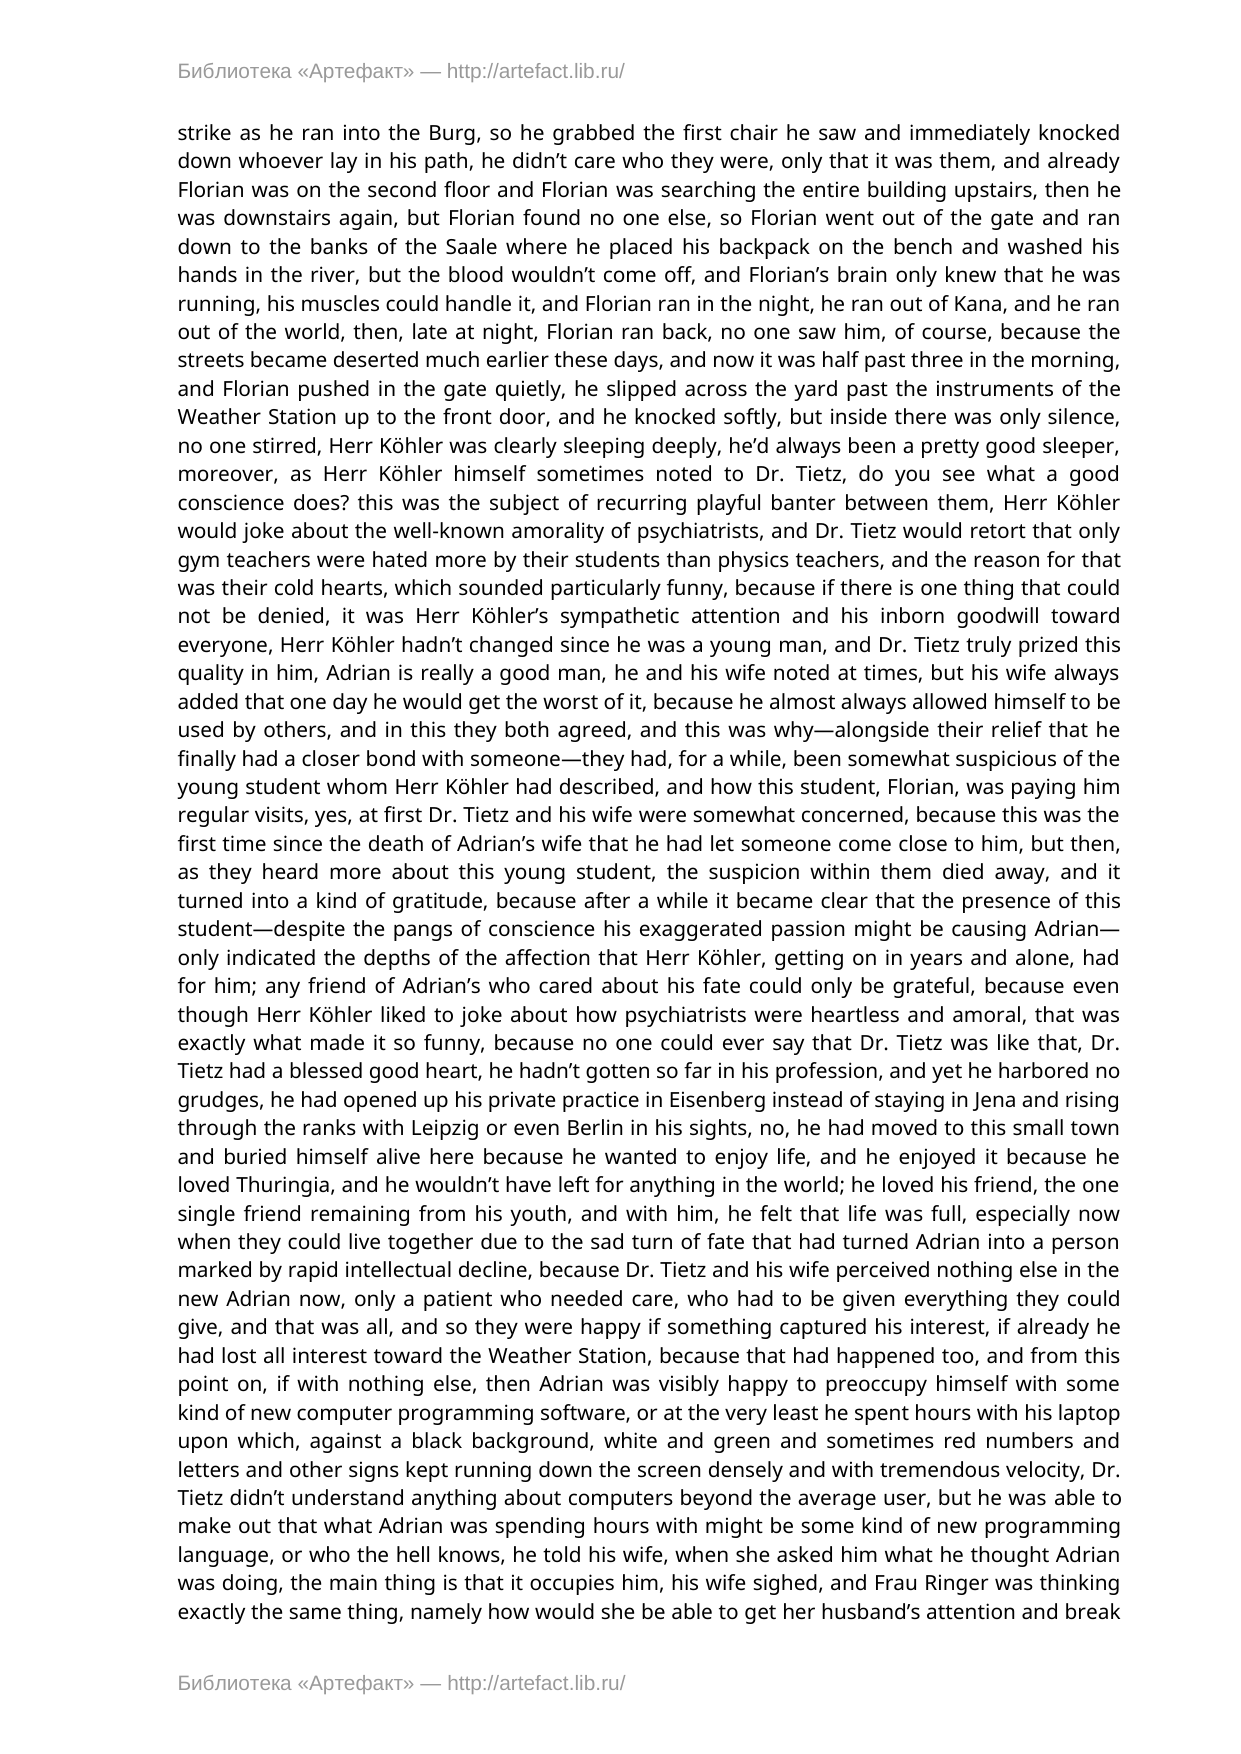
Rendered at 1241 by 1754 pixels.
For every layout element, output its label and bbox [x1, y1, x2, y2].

text [177, 118, 1122, 1625]
